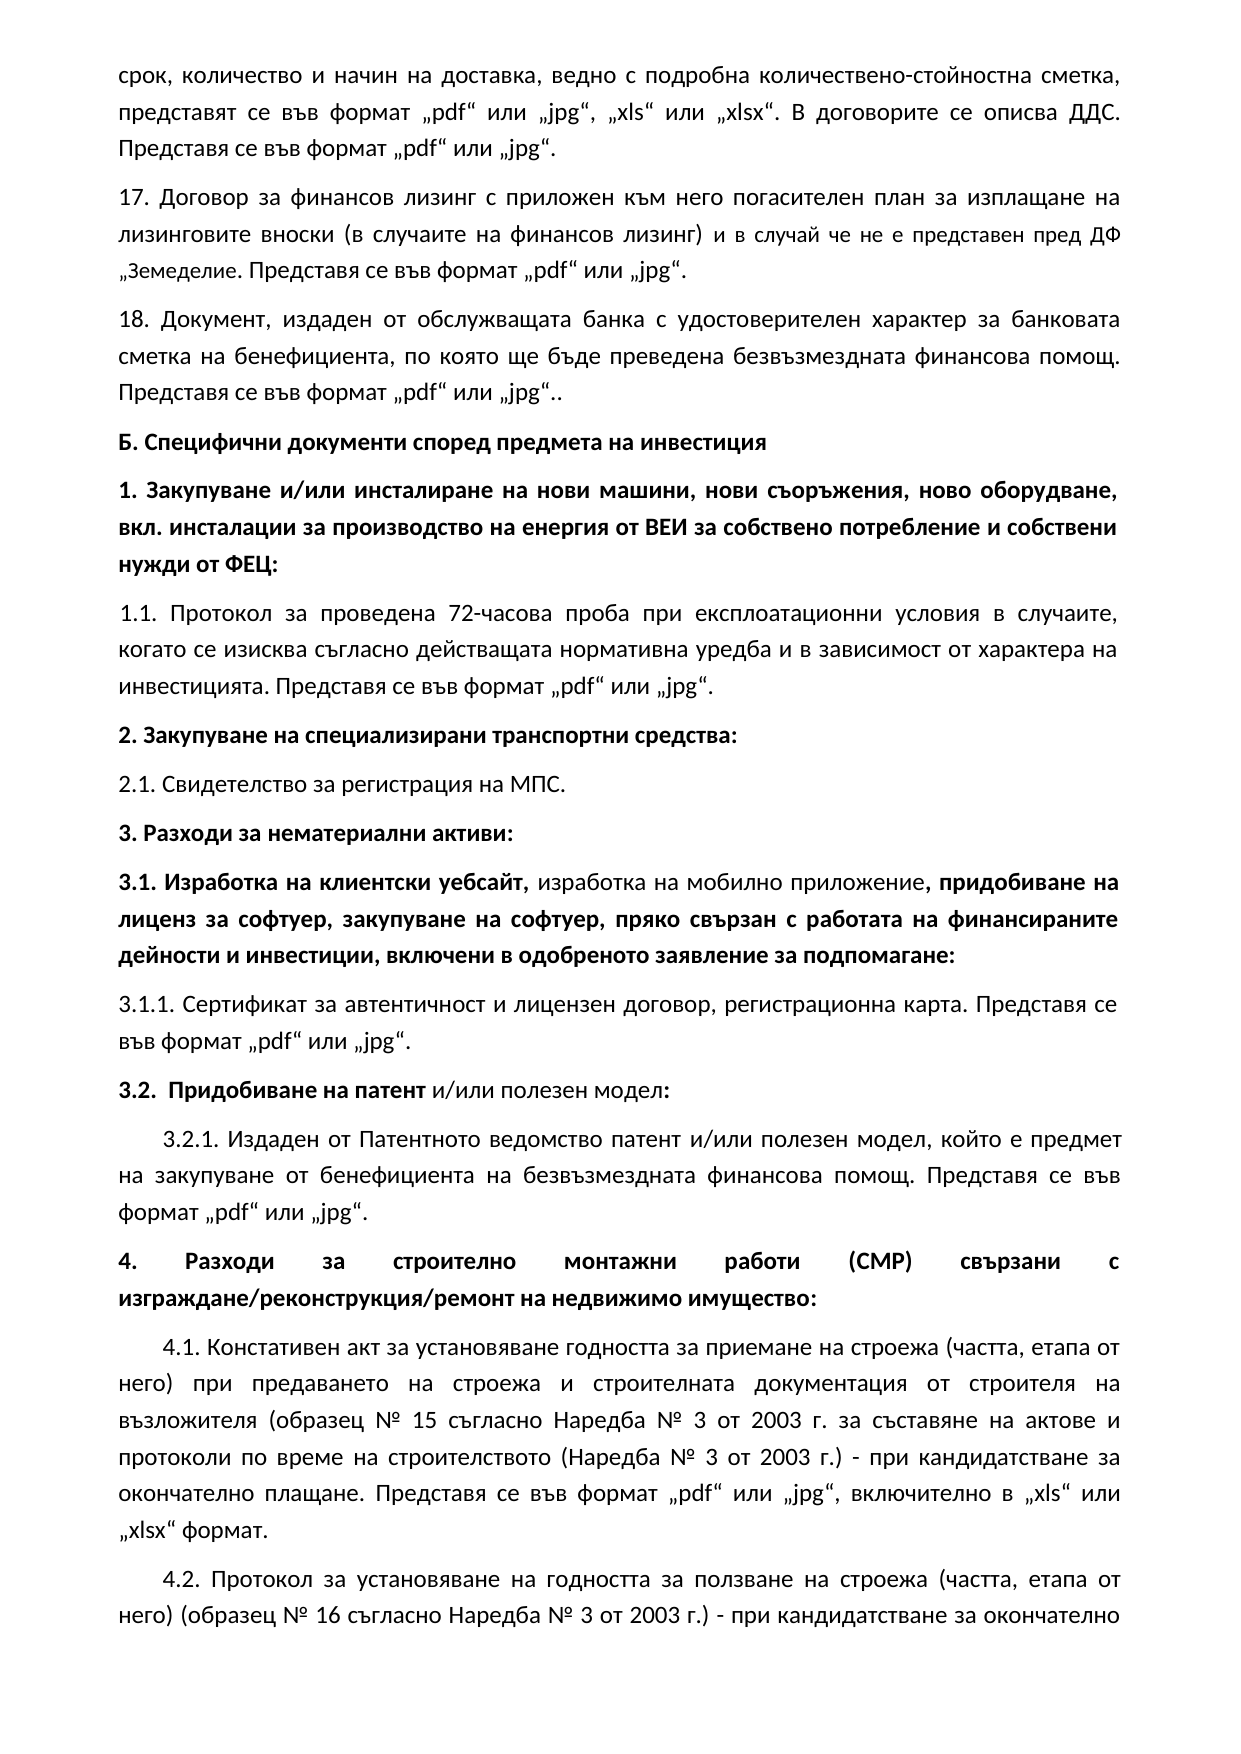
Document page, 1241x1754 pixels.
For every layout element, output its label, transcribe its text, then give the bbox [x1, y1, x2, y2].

list 1.1. Протокол за проведена 72-часова проба при експлоатационни условия в случаите, когато се изисква съгласно действащата нормативна уредба и в зависимост от характера на инвестицията. Представя се във формат „pdf“ или „jpg“. [118, 597, 1119, 701]
text 18. Документ, издаден от обслужващата банка с удостоверителен характер за банковата сметка на бенефициента, по която ще бъде преведена безвъзмездната финансова помощ. Представя се във формат „pdf“ или „jpg“.. [118, 303, 1122, 407]
text Б. Специфични документи според предмета на инвестиция [118, 426, 1122, 456]
list 3.1. Изработка на клиентски уебсайт, изработка на мобилно приложение, придобиване на лиценз за софтуер, закупуване на софтуер, пряко свързан с работата на финансираните дейности и инвестиции, включени в одобреното заявление за подпомагане: [118, 866, 1119, 970]
list 2.1. Свидетелство за регистрация на МПС. [118, 768, 1119, 799]
list 3.1.1. Сертификат за автентичност и лицензен договор, регистрационна карта. Представя се във формат „pdf“ или „jpg“. [118, 988, 1119, 1056]
text 3.2.1. Издаден от Патентното ведомство патент и/или полезен модел, който е предмет на закупуване от бенефициента на безвъзмездната финансова помощ. Представя се във формат „pdf“ или „jpg“. [118, 1123, 1122, 1227]
list 3.2. Придобиване на патент и/или полезен модел: [118, 1074, 1119, 1104]
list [118, 59, 1122, 163]
list 2. Закупуване на специализирани транспортни средства: [118, 719, 1119, 749]
text 4.1. Констативен акт за установяване годността за приемане на строежа (частта, етапа от него) при предаването на строежа и строителната документация от строителя на възложителя (образец № 15 съгласно Наредба № 3 от 2003 г. за съставяне на актове и протоколи по време на строителството (Наредба № 3 от 2003 г.) - при кандидатстване за окончателно плащане. Представя се във формат „pdf“ или „jpg“, включително в „xls“ или „xlsx“ формат. [118, 1331, 1122, 1544]
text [118, 1563, 1122, 1630]
list 1. Закупуване и/или инсталиране на нови машини, нови съоръжения, ново оборудване, вкл. инсталации за производство на енергия от ВЕИ за собствено потребление и собствени нужди от ФЕЦ: [118, 475, 1119, 578]
list 17. Договор за финансов лизинг с приложен към него погасителен план за изплащане на лизинговите вноски (в случаите на финансов лизинг) и в случай че не е представен пред ДФ „Земеделие. Представя се във формат „pdf“ или „jpg“. [118, 181, 1122, 285]
list 4. Разходи за строително монтажни работи (СМР) свързани с изграждане/реконструкция/ремонт на недвижимо имущество: [118, 1245, 1119, 1312]
list 3. Разходи за нематериални активи: [118, 817, 1119, 848]
